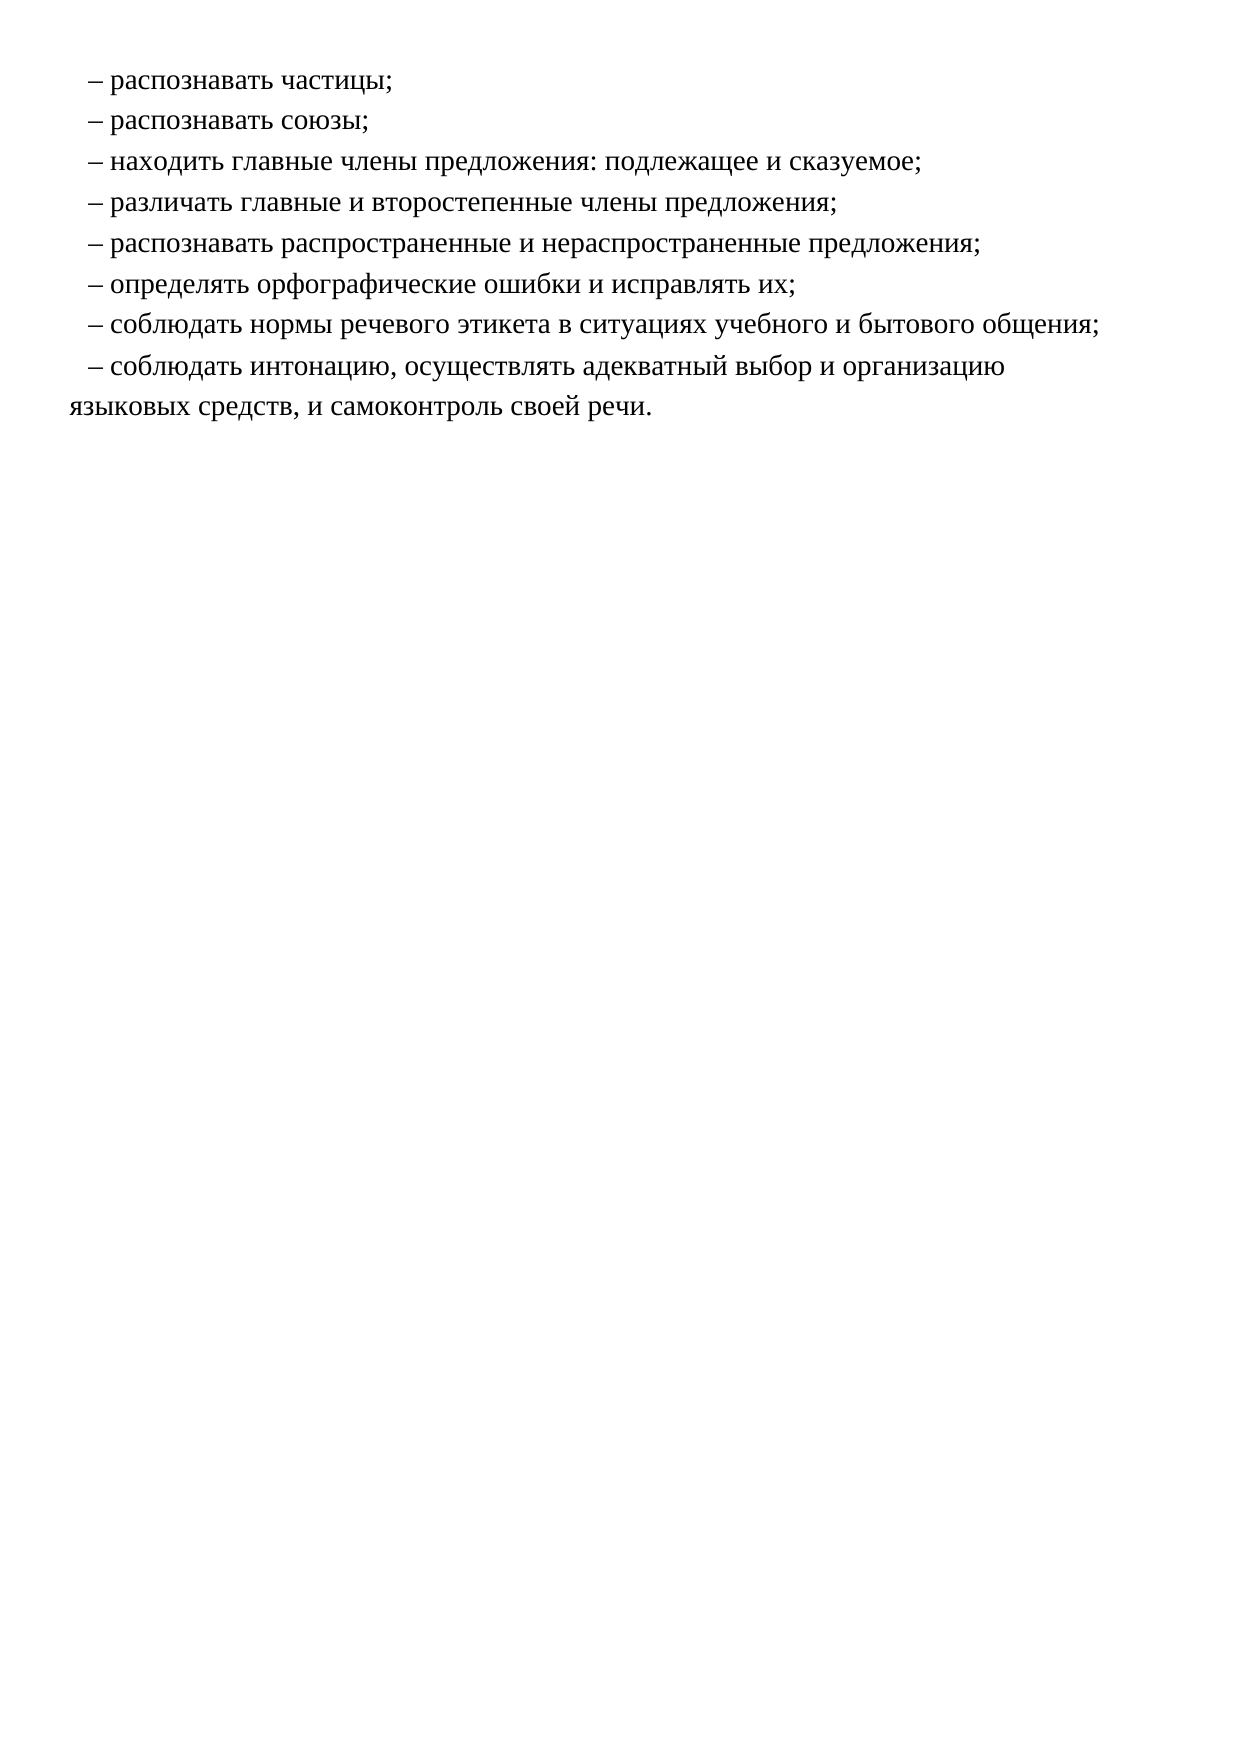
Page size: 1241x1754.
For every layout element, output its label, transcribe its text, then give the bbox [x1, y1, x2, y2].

text – распознавать частицы; – распознавать союзы; – находить главные члены предложения: подлежащее и сказуемое; – различать главные и второстепенные члены предложения; – распознавать распространенные и нераспространенные предложения; – определять орфографические ошибки и исправлять их; – соблюдать нормы речевого этикета в ситуациях учебного и бытового общения; – соблюдать интонацию, осуществлять адекватный выбор и организацию языковых средств, и самоконтроль своей речи. [69, 62, 1101, 422]
